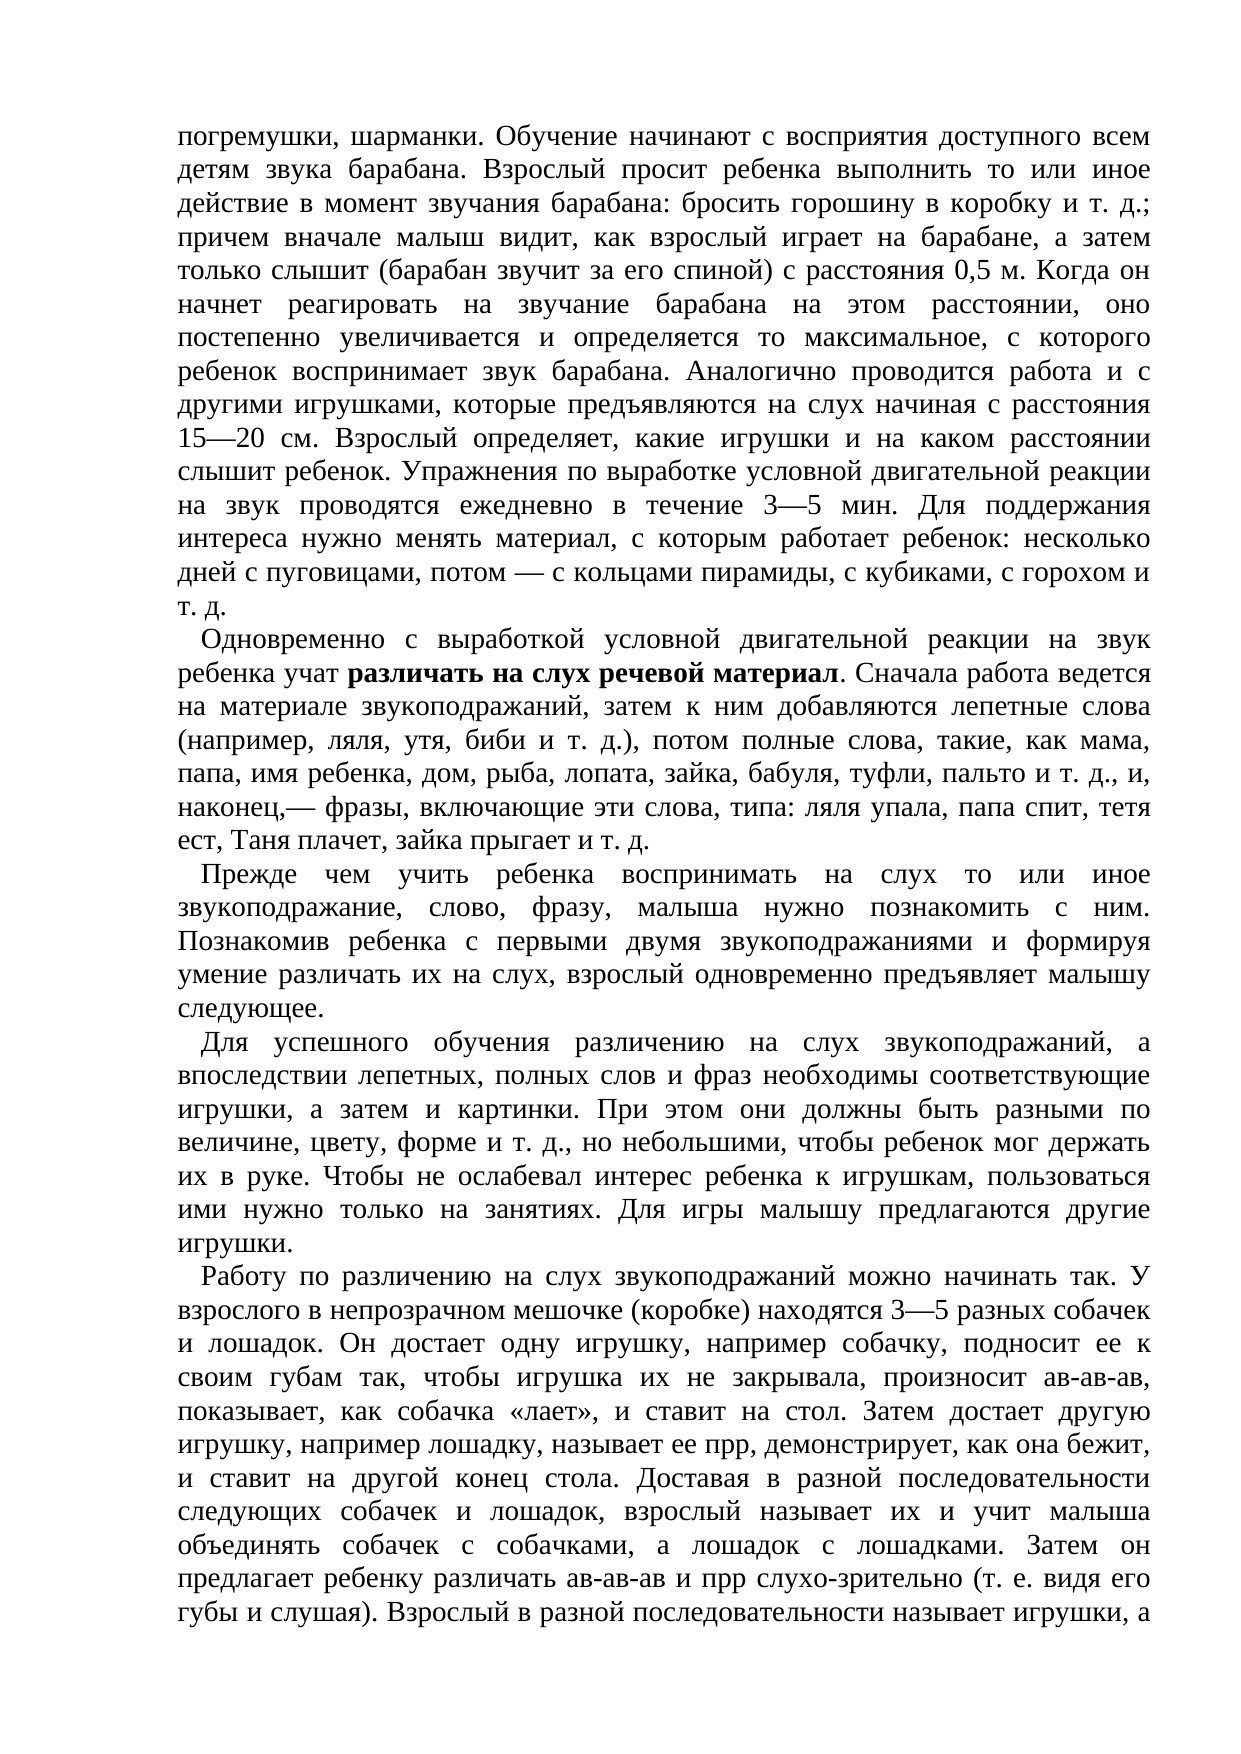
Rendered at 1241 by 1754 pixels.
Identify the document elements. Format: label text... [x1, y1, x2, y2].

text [177, 1258, 1152, 1627]
text Для успешного обучения различению на слух звукоподражаний, а впоследствии лепетных, полных слов и фраз необходимы соответствующие игрушки, а затем и картинки. При этом они должны быть разными по величине, цвету, форме и т. д., но небольшими, чтобы ребенок мог держать их в руке. Чтобы не ослабевал интерес ребенка к игрушкам, пользоваться ими нужно только на занятиях. Для игры малышу предлагаются другие игрушки. [177, 1024, 1152, 1258]
text Прежде чем учить ребенка воспринимать на слух то или иное звукоподражание, слово, фразу, малыша нужно познакомить с ним. Познакомив ребенка с первыми двумя звукоподражаниями и формируя умение различать их на слух, взрослый одновременно предъявляет малышу следующее. [177, 856, 1152, 1024]
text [177, 118, 1152, 621]
text Одновременно с выработкой условной двигательной реакции на звук ребенка учат различать на слух речевой материал. Сначала работа ведется на материале звукоподражаний, затем к ним добавляются лепетные слова (например, ляля, утя, биби и т. д.), потом полные слова, такие, как мама, папа, имя ребенка, дом, рыба, лопата, зайка, бабуля, туфли, пальто и т. д., и, наконец,— фразы, включающие эти слова, типа: ляля упала, папа спит, тетя ест, Таня плачет, зайка прыгает и т. д. [177, 621, 1152, 856]
